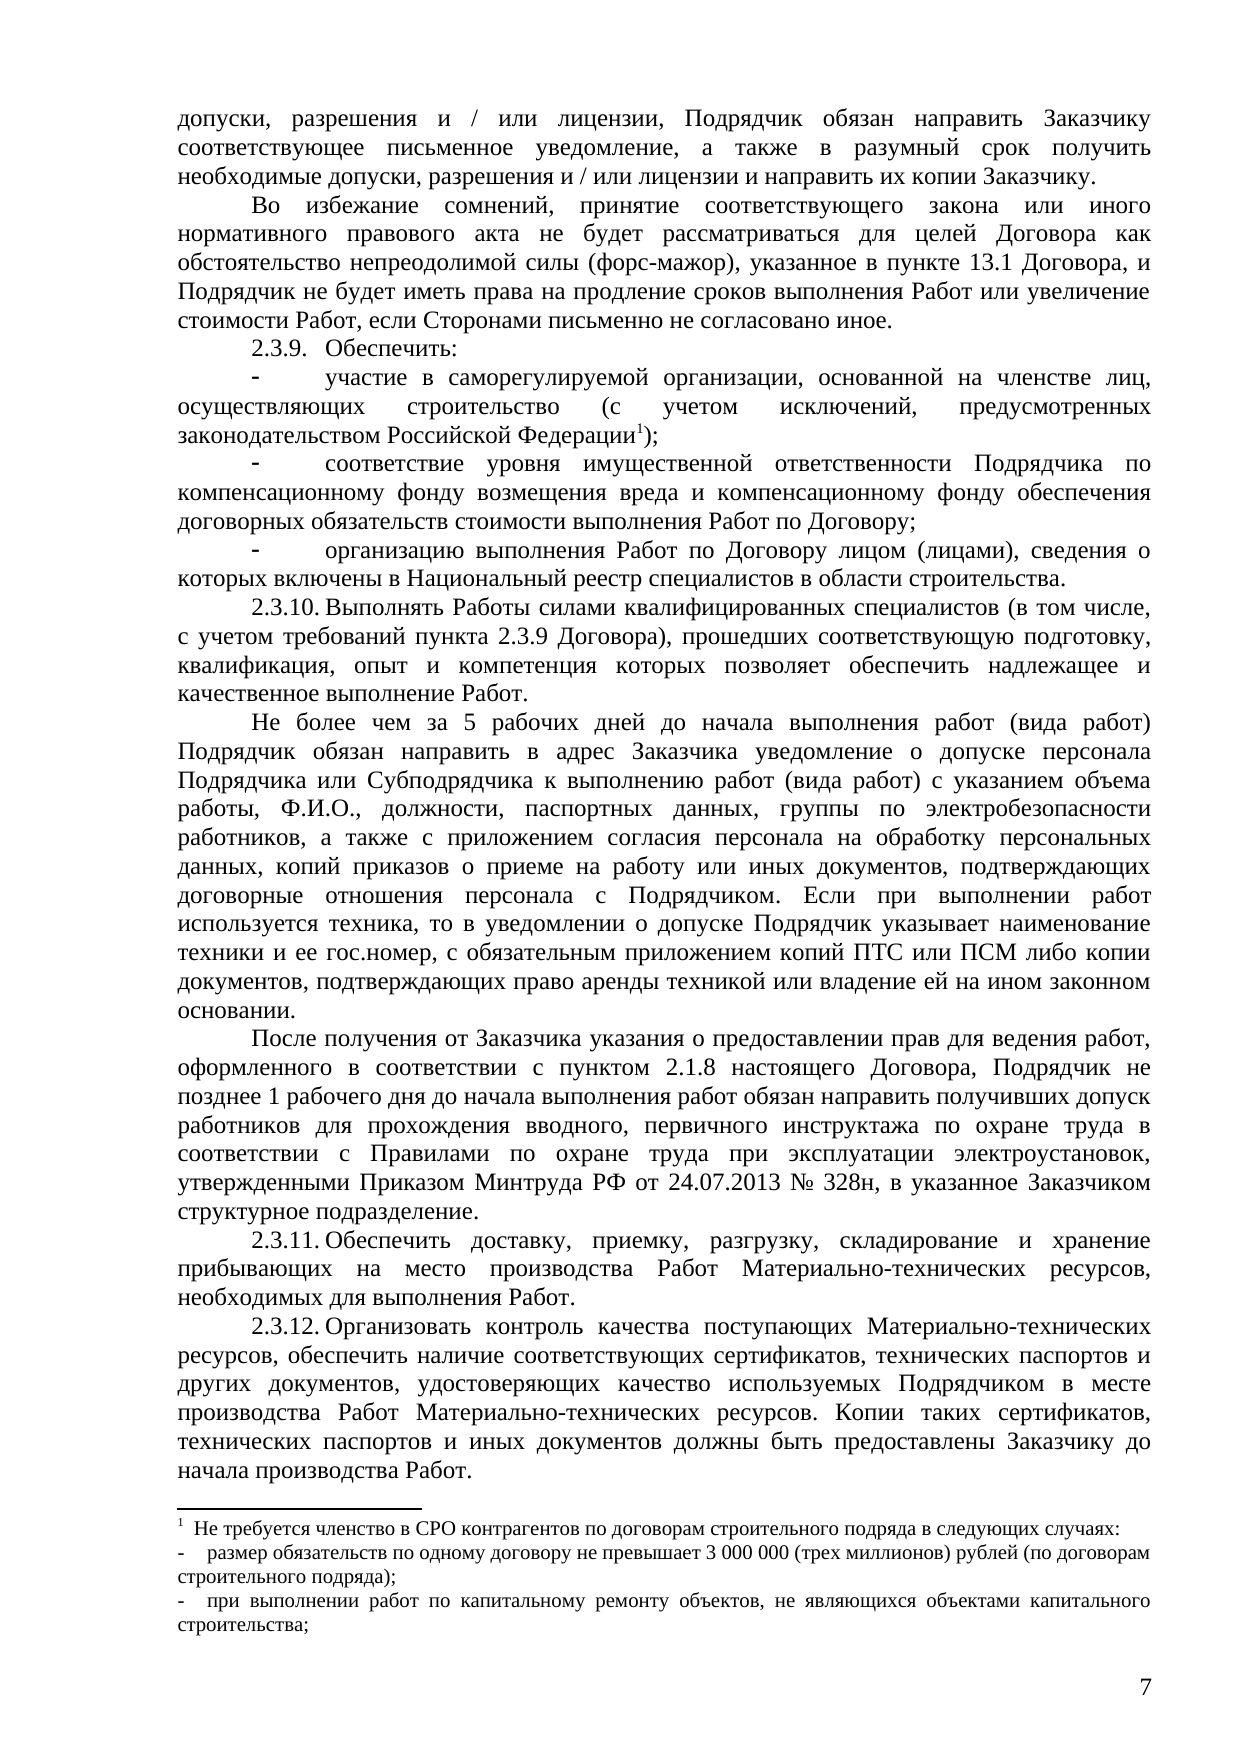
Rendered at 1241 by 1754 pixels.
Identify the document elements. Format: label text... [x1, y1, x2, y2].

list Обеспечить доставку, приемку, разгрузку, складирование и хранение прибывающих на место производства Работ Материально-технических ресурсов, необходимых для выполнения Работ. [177, 1225, 1152, 1311]
list организацию выполнения Работ по Договору лицом (лицами), сведения о которых включены в Национальный реестр специалистов в области строительства. [177, 535, 1152, 592]
list участие в саморегулируемой организации, основанной на членстве лиц, осуществляющих строительство (с учетом исключений, предусмотренных законодательством Российской Федерации); [177, 362, 1152, 448]
list После получения от Заказчика указания о предоставлении прав для ведения работ, оформленного в соответствии с пунктом 2.1.8 настоящего Договора, Подрядчик не позднее 1 рабочего дня до начала выполнения работ обязан направить получивших допуск работников для прохождения вводного, первичного инструктажа по охране труда в соответствии с Правилами по охране труда при эксплуатации электроустановок, утвержденными Приказом Минтруда РФ от 24.07.2013 № 328н, в указанное Заказчиком структурное подразделение. [177, 1023, 1152, 1225]
list Выполнять Работы силами квалифицированных специалистов (в том числе, с учетом требований пункта 2.3.9 Договора), прошедших соответствующую подготовку, квалификация, опыт и компетенция которых позволяет обеспечить надлежащее и качественное выполнение Работ. [177, 592, 1152, 707]
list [177, 103, 1152, 190]
list Организовать контроль качества поступающих Материально-технических ресурсов, обеспечить наличие соответствующих сертификатов, технических паспортов и других документов, удостоверяющих качество используемых Подрядчиком в месте производства Работ Материально-технических ресурсов. Копии таких сертификатов, технических паспортов и иных документов должны быть предоставлены Заказчику до начала производства Работ. [177, 1311, 1152, 1483]
list соответствие уровня имущественной ответственности Подрядчика по компенсационному фонду возмещения вреда и компенсационному фонду обеспечения договорных обязательств стоимости выполнения Работ по Договору; [177, 448, 1152, 535]
text Не более чем за 5 рабочих дней до начала выполнения работ (вида работ) Подрядчик обязан направить в адрес Заказчика уведомление о допуске персонала Подрядчика или Субподрядчика к выполнению работ (вида работ) с указанием объема работы, Ф.И.О., должности, паспортных данных, группы по электробезопасности работников, а также с приложением согласия персонала на обработку персональных данных, копий приказов о приеме на работу или иных документов, подтверждающих договорные отношения персонала с Подрядчиком. Если при выполнении работ используется техника, то в уведомлении о допуске Подрядчик указывает наименование техники и ее гос.номер, с обязательным приложением копий ПТС или ПСМ либо копии документов, подтверждающих право аренды техникой или владение ей на ином законном основании. [177, 707, 1152, 1023]
list Во избежание сомнений, принятие соответствующего закона или иного нормативного правового акта не будет рассматриваться для целей Договора как обстоятельство непреодолимой силы (форс-мажор), указанное в пункте 13.1 Договора, и Подрядчик не будет иметь права на продление сроков выполнения Работ или увеличение стоимости Работ, если Сторонами письменно не согласовано иное. [177, 190, 1152, 333]
list Обеспечить: [177, 333, 1152, 362]
